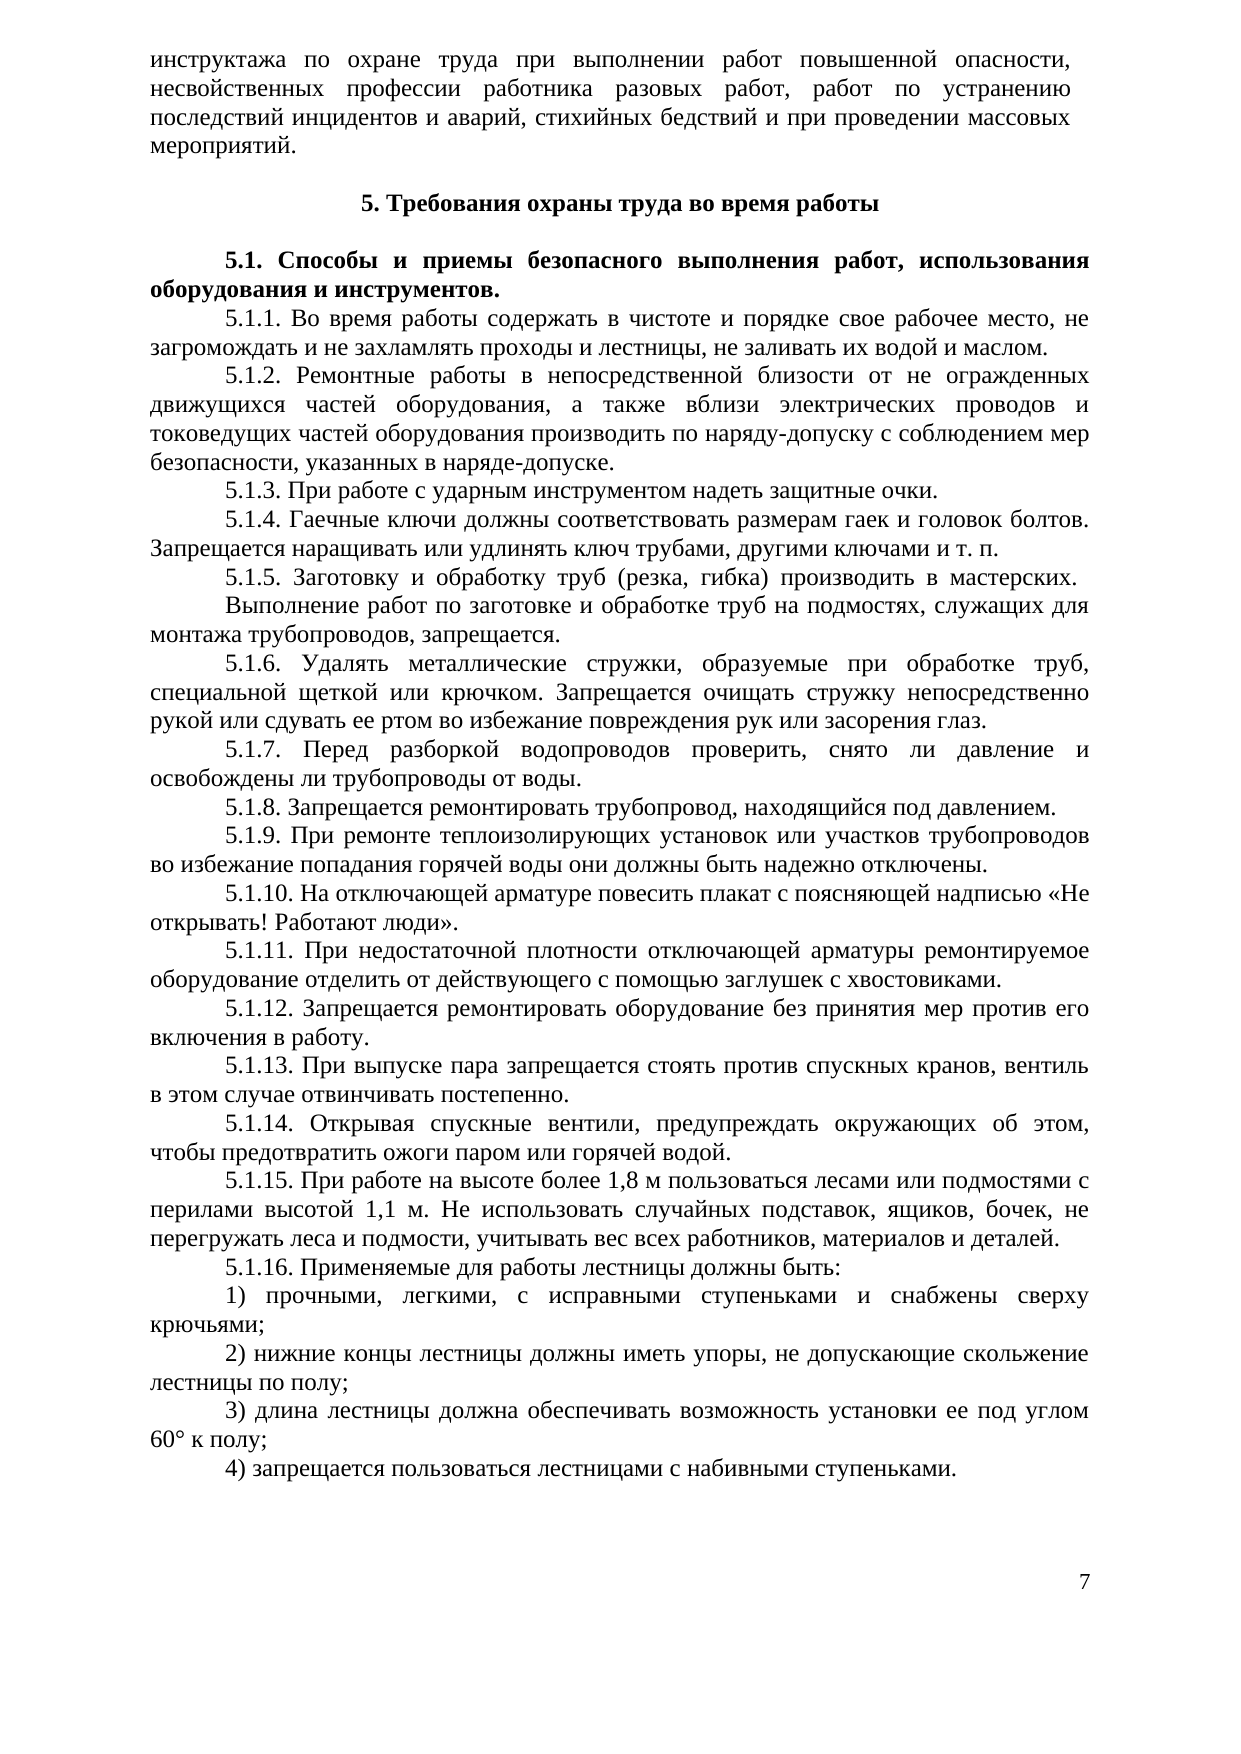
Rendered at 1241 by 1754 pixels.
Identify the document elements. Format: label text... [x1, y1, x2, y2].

text 5.1.4. Гаечные ключи должны соответствовать размерам гаек и головок болтов. Запрещается наращивать или удлинять ключ трубами, другими ключами и т. п. [150, 504, 1090, 562]
text 5.1.13. При выпуске пара запрещается стоять против спускных кранов, вентиль в этом случае отвинчивать постепенно. [150, 1051, 1090, 1108]
text 5.1.6. Удалять металлические стружки, образуемые при обработке труб, специальной щеткой или крючком. Запрещается очищать стружку непосредственно рукой или сдувать ее ртом во избежание повреждения рук или засорения глаз. [150, 648, 1090, 734]
text 5.1.2. Ремонтные работы в непосредственной близости от не огражденных движущихся частей оборудования, а также вблизи электрических проводов и токоведущих частей оборудования производить по наряду-допуску с соблюдением мер безопасности, указанных в наряде-допуске. [150, 361, 1090, 476]
text 5.1.8. Запрещается ремонтировать трубопровод, находящийся под давлением. [150, 792, 1090, 821]
text 5.1.11. При недостаточной плотности отключающей арматуры ремонтируемое оборудование отделить от действующего с помощью заглушек с хвостовиками. [150, 936, 1090, 993]
text 5. Требования охраны труда во время работы [150, 188, 1090, 217]
text 5.1.16. Применяемые для работы лестницы должны быть: [150, 1252, 1090, 1281]
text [150, 44, 1071, 159]
text 5.1.12. Запрещается ремонтировать оборудование без принятия мер против его включения в работу. [150, 993, 1090, 1051]
text 5.1.1. Во время работы содержать в чистоте и порядке свое рабочее место, не загромождать и не захламлять проходы и лестницы, не заливать их водой и маслом. [150, 303, 1090, 361]
text 5.1.14. Открывая спускные вентили, предупреждать окружающих об этом, чтобы предотвратить ожоги паром или горячей водой. [150, 1108, 1090, 1166]
text 1) прочными, легкими, с исправными ступеньками и снабжены сверху крючьями; [150, 1281, 1090, 1338]
text 3) длина лестницы должна обеспечивать возможность установки ее под углом 60° к полу; [150, 1396, 1090, 1453]
text 5.1.3. При работе с ударным инструментом надеть защитные очки. [150, 476, 1090, 504]
text 5.1.5. Заготовку и обработку труб (резка, гибка) производить в мастерских. Выполнение работ по заготовке и обработке труб на подмостях, служащих для монтажа трубопроводов, запрещается. [150, 562, 1090, 648]
text 5.1.10. На отключающей арматуре повесить плакат с поясняющей надписью «Не открывать! Работают люди». [150, 878, 1090, 936]
text 5.1.15. При работе на высоте более 1,8 м пользоваться лесами или подмостями с перилами высотой 1,1 м. Не использовать случайных подставок, ящиков, бочек, не перегружать леса и подмости, учитывать вес всех работников, материалов и деталей. [150, 1166, 1090, 1252]
text 5.1. Способы и приемы безопасного выполнения работ, использования оборудования и инструментов. [150, 246, 1090, 303]
text 4) запрещается пользоваться лестницами с набивными ступеньками. [150, 1453, 1090, 1482]
text 5.1.7. Перед разборкой водопроводов проверить, снято ли давление и освобождены ли трубопроводы от воды. [150, 734, 1090, 792]
text 5.1.9. При ремонте теплоизолирующих установок или участков трубопроводов во избежание попадания горячей воды они должны быть надежно отключены. [150, 821, 1090, 878]
text 2) нижние концы лестницы должны иметь упоры, не допускающие скольжение лестницы по полу; [150, 1338, 1090, 1396]
